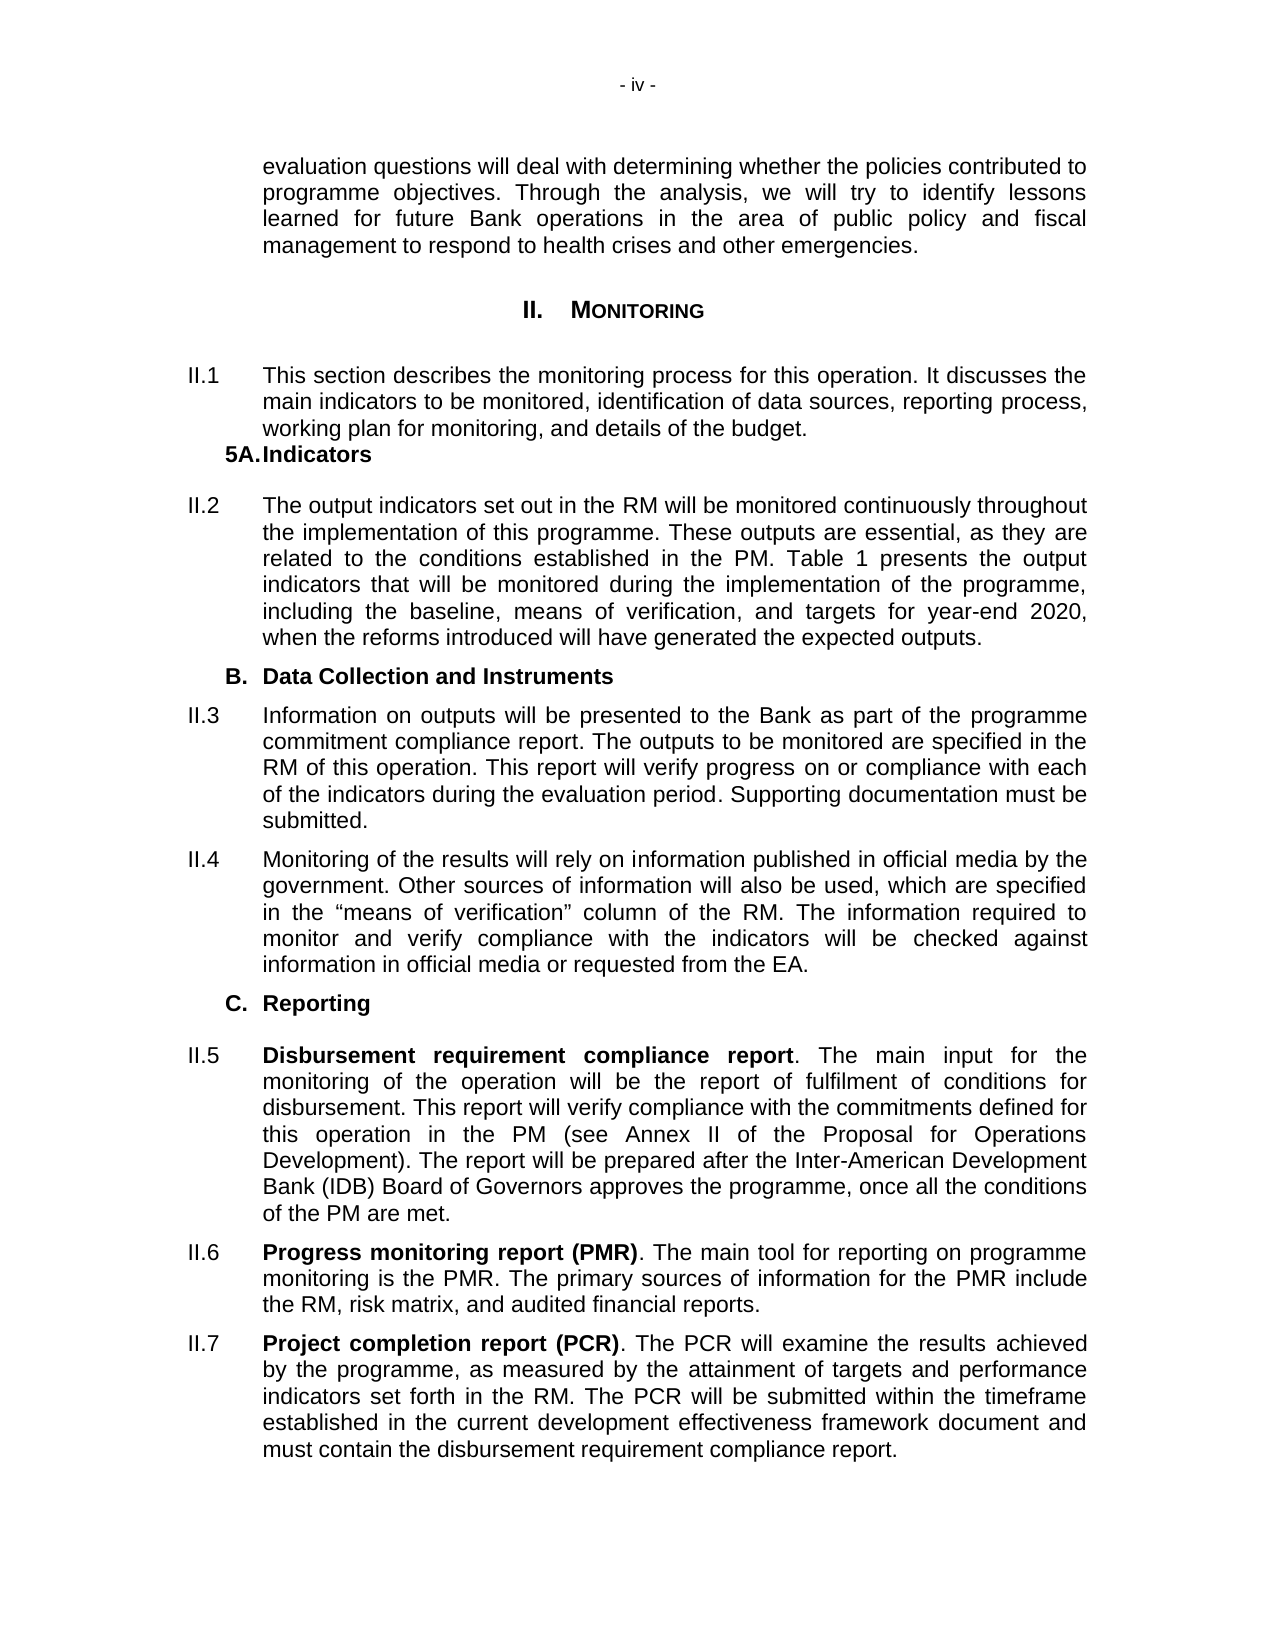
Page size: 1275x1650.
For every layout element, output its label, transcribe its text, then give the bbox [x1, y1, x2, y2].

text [187, 153, 1087, 258]
text Disbursement requirement compliance report. The main input for the monitoring of the operation will be the report of fulfilment of conditions for disbursement. This report will verify compliance with the commitments defined for this operation in the PM (see Annex II of the Proposal for Operations Development). The report will be prepared after the Inter-American Development Bank (IDB) Board of Governors approves the programme, once all the conditions of the PM are met. [187, 1042, 1087, 1226]
text Monitoring of the results will rely on information published in official media by the government. Other sources of information will also be used, which are specified in the “means of verification” column of the RM. The information required to monitor and verify compliance with the indicators will be checked against information in official media or requested from the EA. [187, 846, 1087, 978]
text This section describes the monitoring process for this operation. It discusses the main indicators to be monitored, identification of data sources, reporting process, working plan for monitoring, and details of the budget. [187, 362, 1087, 441]
text Project completion report (PCR). The PCR will examine the results achieved by the programme, as measured by the attainment of targets and performance indicators set forth in the RM. The PCR will be submitted within the timeframe established in the current development effectiveness framework document and must contain the disbursement requirement compliance report. [187, 1330, 1087, 1462]
subtitle A. Indicators [225, 441, 1087, 467]
subtitle C. Reporting [225, 990, 1087, 1017]
text Information on outputs will be presented to the Bank as part of the programme commitment compliance report. The outputs to be monitored are specified in the RM of this operation. This report will verify progress on or compliance with each of the indicators during the evaluation period. Supporting documentation must be submitted. [187, 702, 1087, 833]
text Progress monitoring report (PMR). The main tool for reporting on programme monitoring is the PMR. The primary sources of information for the PMR include the RM, risk matrix, and audited financial reports. [187, 1238, 1087, 1318]
subtitle B. Data Collection and Instruments [225, 663, 1087, 689]
text Monitoring [150, 296, 1087, 324]
text The output indicators set out in the RM will be monitored continuously throughout the implementation of this programme. These outputs are essential, as they are related to the conditions established in the PM. Table 1 presents the output indicators that will be monitored during the implementation of the programme, including the baseline, means of verification, and targets for year-end 2020, when the reforms introduced will have generated the expected outputs. [187, 492, 1087, 650]
